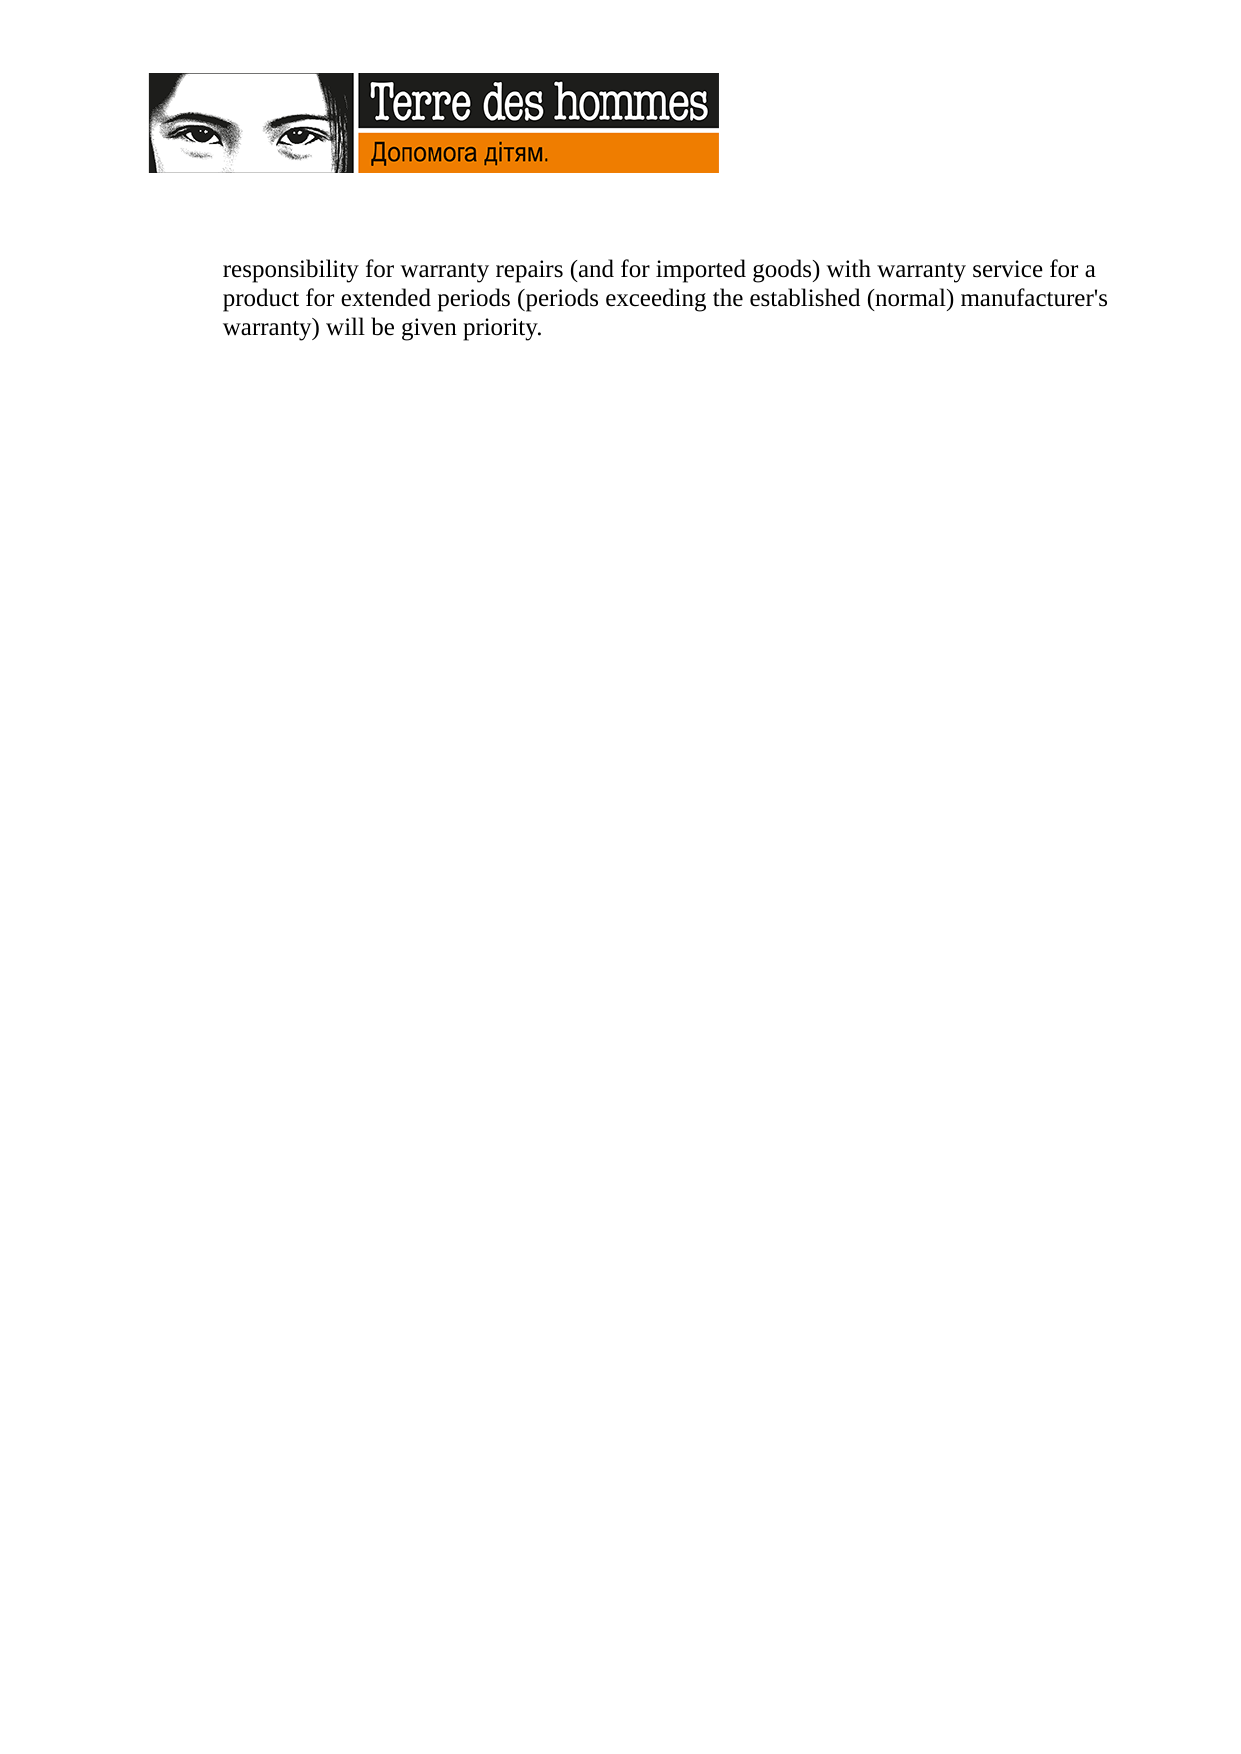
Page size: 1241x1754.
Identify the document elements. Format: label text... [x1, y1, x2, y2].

picture [148, 73, 719, 173]
